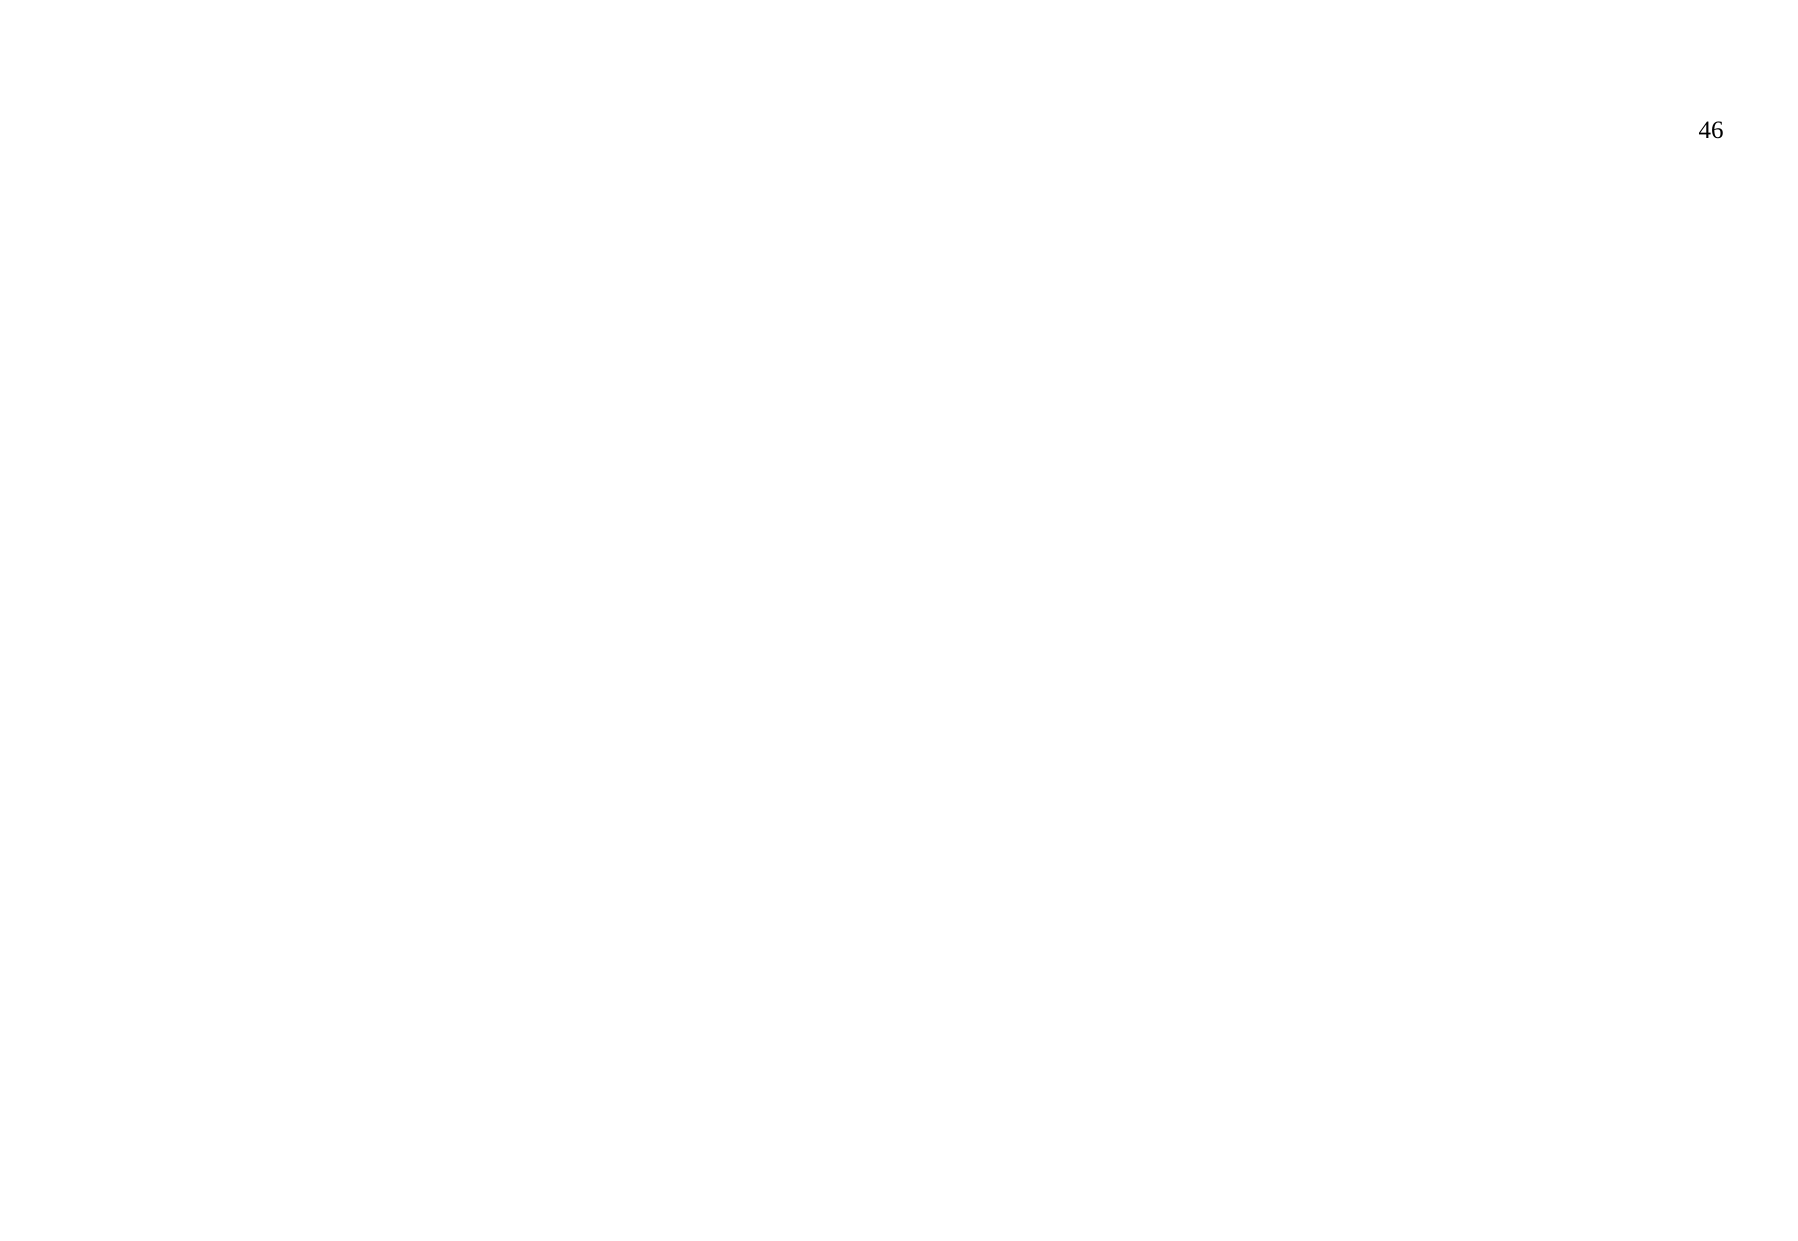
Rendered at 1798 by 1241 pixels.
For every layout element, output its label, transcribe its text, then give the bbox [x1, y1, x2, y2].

subtitle 46 [102, 115, 1723, 144]
